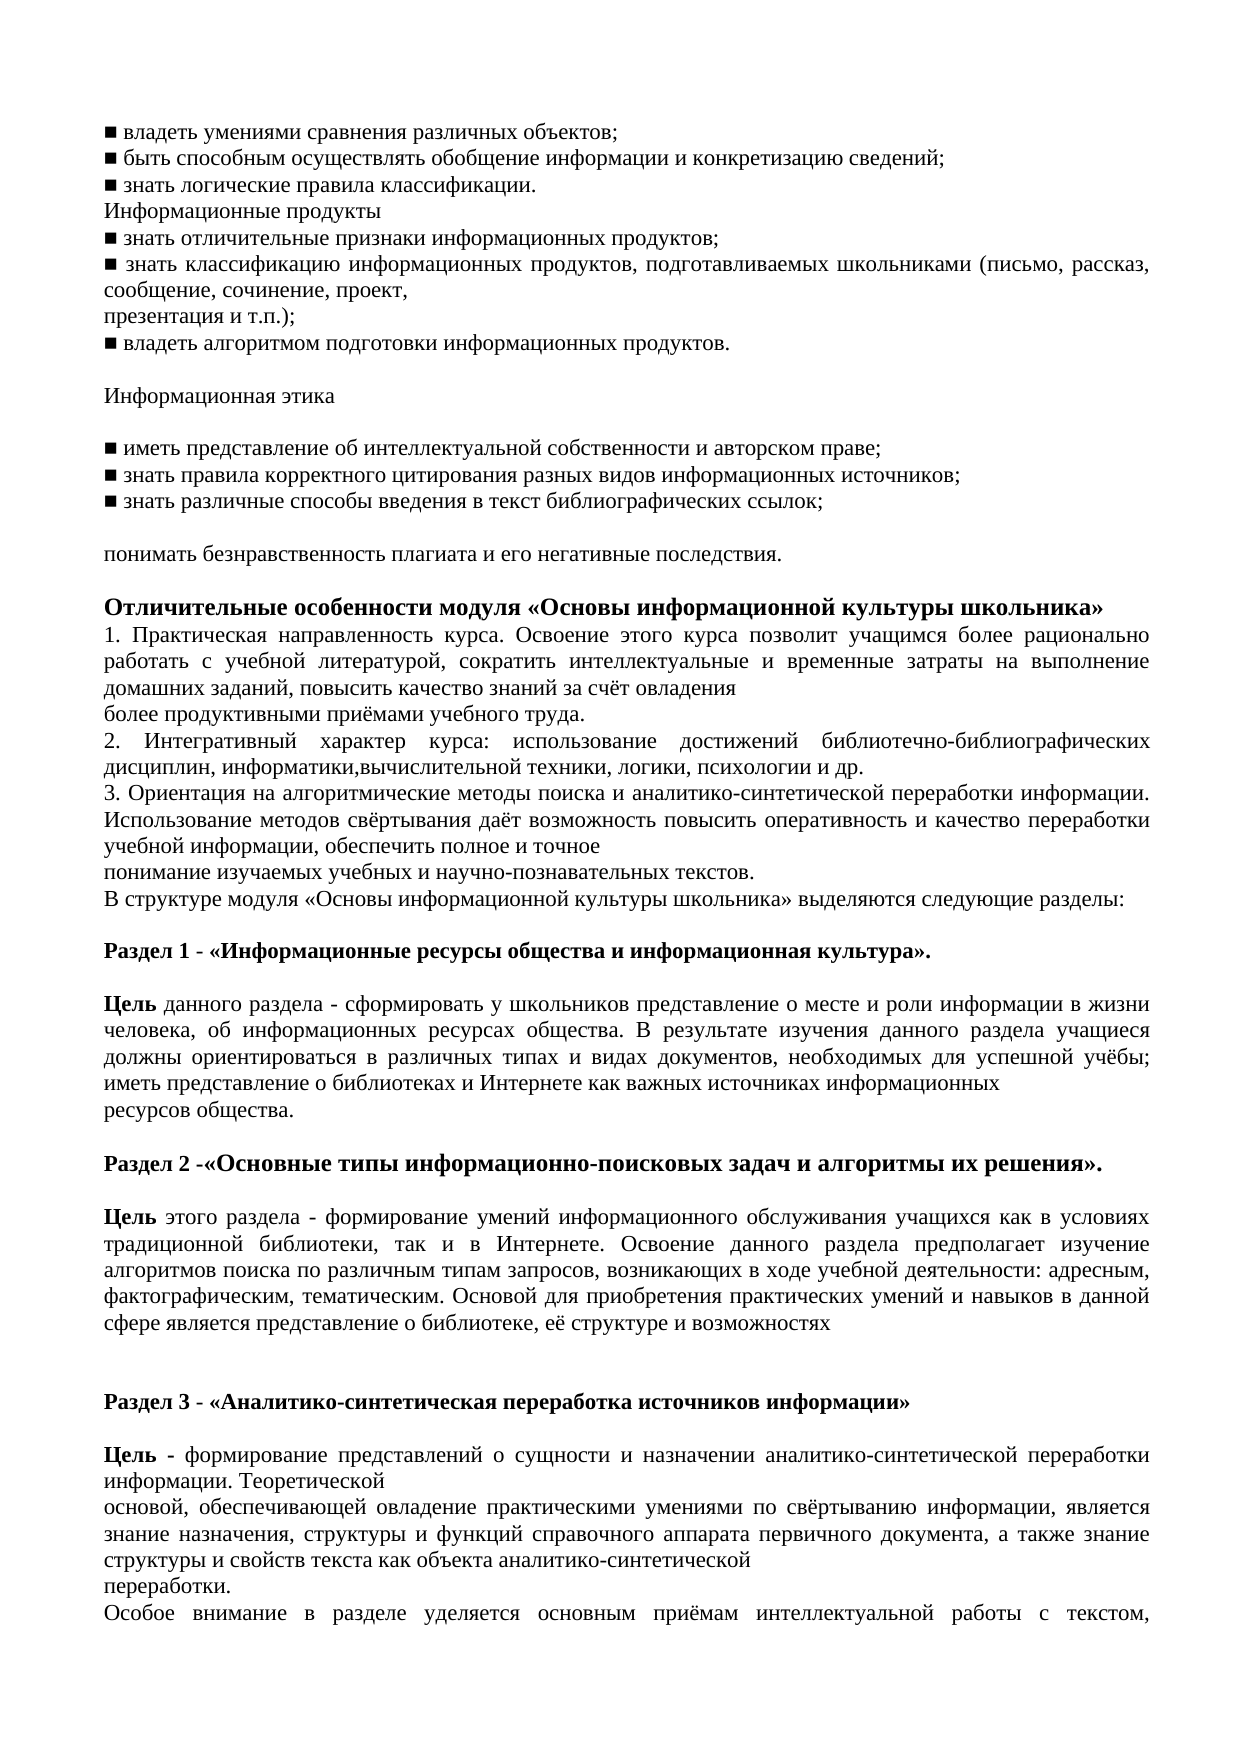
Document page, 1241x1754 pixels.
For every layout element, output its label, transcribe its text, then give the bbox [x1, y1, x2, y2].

text 1. Практическая направленность курса. Освоение этого курса позволит учащимся более рационально работать с учебной литературой, сократить интеллектуальные и временные затраты на выполнение домашних заданий, повысить качество знаний за счёт овладения [103, 621, 1152, 700]
text понимать безнравственность плагиата и его негативные последствия. [103, 540, 1152, 566]
text Раздел 2 -«Основные типы информационно-поисковых задач и алгоритмы их решения». [103, 1148, 1152, 1177]
text ■ знать правила корректного цитирования разных видов информационных источников; [103, 461, 1152, 487]
text Цель данного раздела - сформировать у школьников представление о месте и роли информации в жизни человека, об информационных ресурсах общества. В результате изучения данного раздела учащиеся должны ориентироваться в различных типах и видах документов, необходимых для успешной учёбы; иметь представление о библиотеках и Интернете как важных источниках информационных [103, 990, 1152, 1096]
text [103, 1599, 1152, 1625]
text ■ иметь представление об интеллектуальной собственности и авторском праве; [103, 434, 1152, 461]
text Цель - формирование представлений о сущности и назначении аналитико-синтетической переработки информации. Теоретической [103, 1441, 1152, 1493]
text 3. Ориентация на алгоритмические методы поиска и аналитико-синтетической переработки информации. Использование методов свёртывания даёт возможность повысить оперативность и качество переработки учебной информации, обеспечить полное и точное [103, 779, 1152, 858]
text презентация и т.п.); [103, 303, 1152, 329]
text Раздел 1 - «Информационные ресурсы общества и информационная культура». [103, 937, 1152, 964]
text ■ знать классификацию информационных продуктов, подготавливаемых школьниками (письмо, рассказ, сообщение, сочинение, проект, [103, 250, 1152, 303]
text В структуре модуля «Основы информационной культуры школьника» выделяются следующие разделы: [103, 885, 1152, 911]
text ■ знать логические правила классификации. [103, 171, 1152, 197]
text ■ быть способным осуществлять обобщение информации и конкретизацию сведений; [103, 144, 1152, 171]
text ■ владеть умениями сравнения различных объектов; [103, 118, 1152, 144]
text понимание изучаемых учебных и научно-познавательных текстов. [103, 858, 1152, 885]
text Цель этого раздела - формирование умений информационного обслуживания учащихся как в условиях традиционной библиотеки, так и в Интернете. Освоение данного раздела предполагает изучение алгоритмов поиска по различным типам запросов, возникающих в ходе учебной деятельности: адресным, фактографическим, тематическим. Основой для приобретения практических умений и навыков в данной сфере является представление о библиотеке, её структуре и возможностях [103, 1203, 1152, 1335]
text ■ владеть алгоритмом подготовки информационных продуктов. [103, 329, 1152, 355]
text основой, обеспечивающей овладение практическими умениями по свёртыванию информации, является знание назначения, структуры и функций справочного аппарата первичного документа, а также знание структуры и свойств текста как объекта аналитико-синтетической [103, 1493, 1152, 1572]
text Раздел 3 - «Аналитико-синтетическая переработка источников информации» [103, 1388, 1152, 1414]
text Отличительные особенности модуля «Основы информационной культуры школьника» [103, 592, 1152, 621]
text Информационные продукты [103, 197, 1152, 223]
text ресурсов общества. [103, 1096, 1152, 1122]
text ■ знать различные способы введения в текст библиографических ссылок; [103, 487, 1152, 513]
text ■ знать отличительные признаки информационных продуктов; [103, 223, 1152, 250]
text более продуктивными приёмами учебного труда. [103, 700, 1152, 727]
text переработки. [103, 1572, 1152, 1599]
text 2. Интегративный характер курса: использование достижений библиотечно-библиографических дисциплин, информатики,вычислительной техники, логики, психологии и др. [103, 727, 1152, 779]
text Информационная этика [103, 382, 1152, 408]
